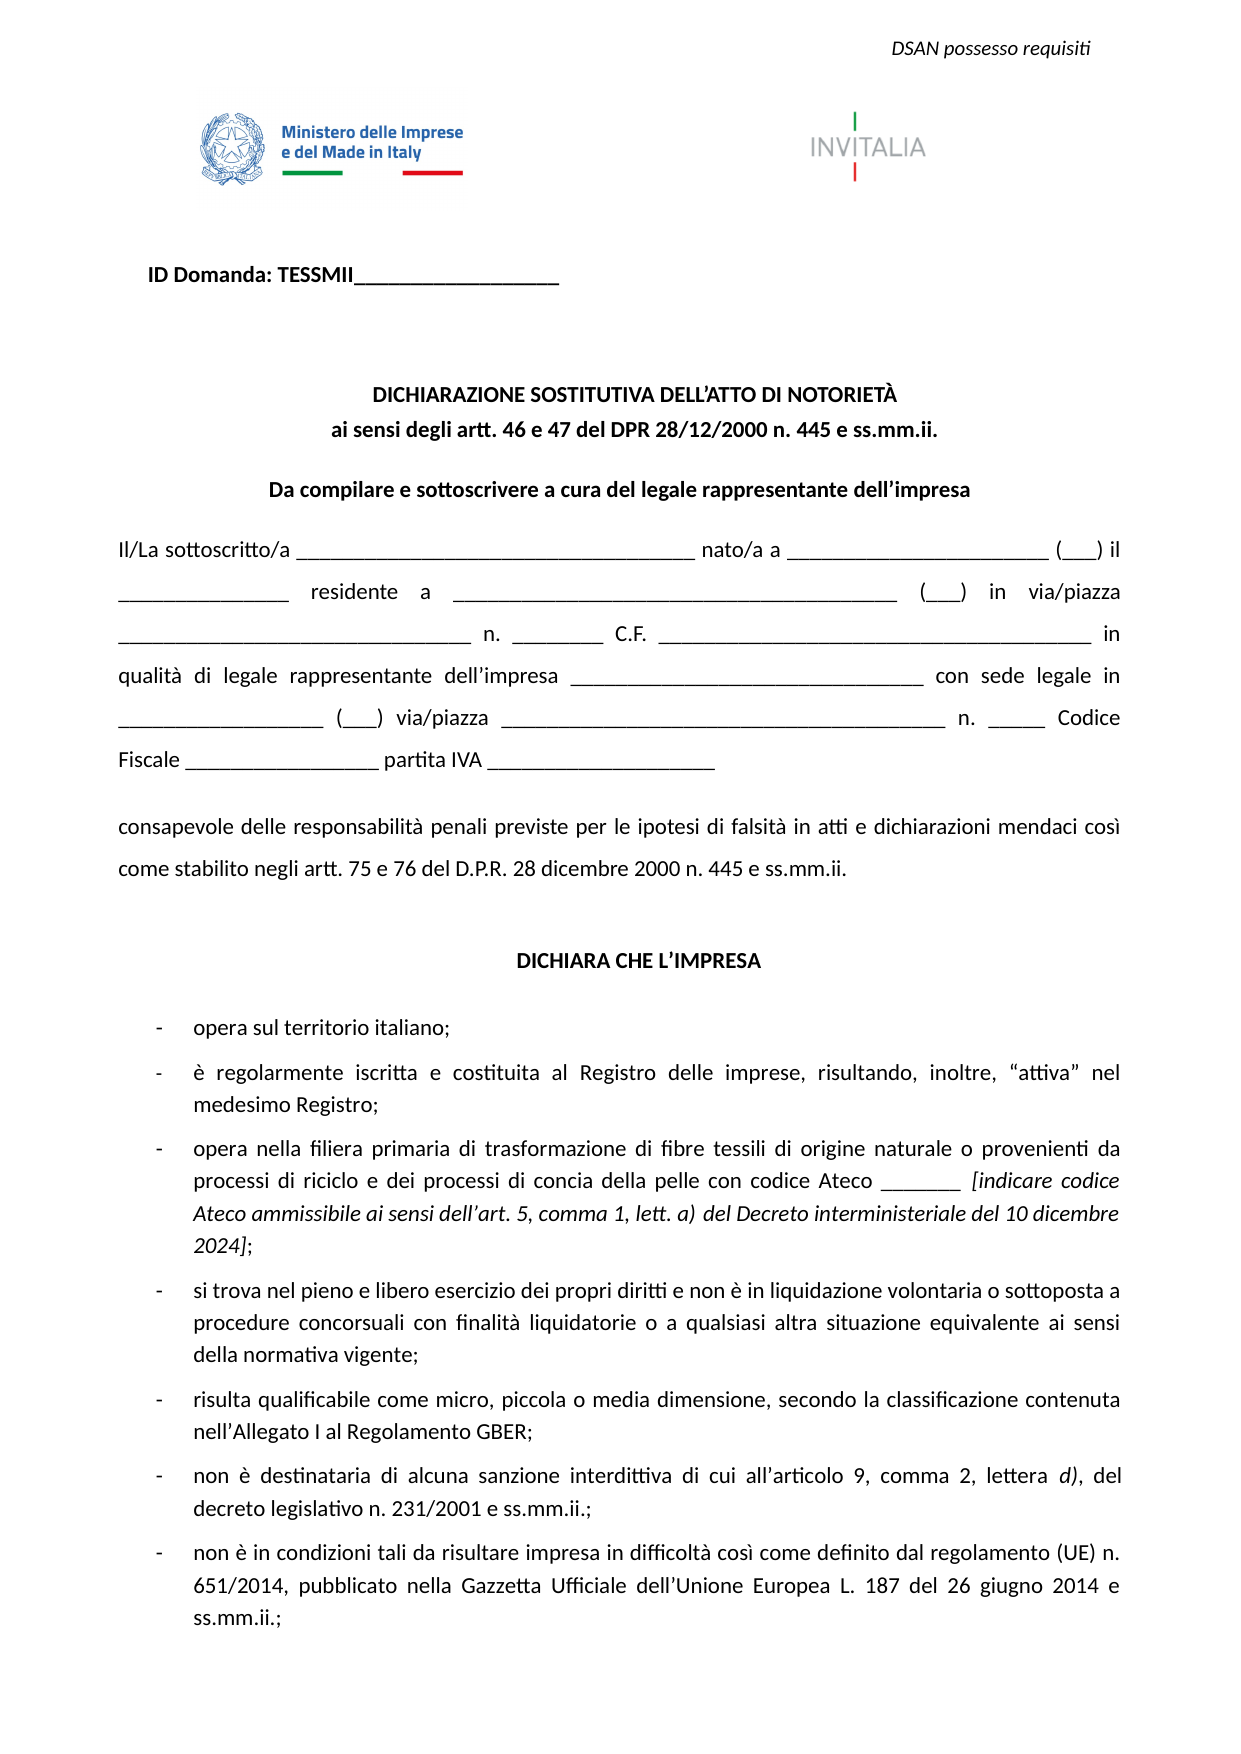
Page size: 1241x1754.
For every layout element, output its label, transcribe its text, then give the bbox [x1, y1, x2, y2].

picture [195, 87, 468, 211]
text Da compilare e sottoscrivere a cura del legale rappresentante dell’impresa [118, 475, 1122, 503]
text DICHIARAZIONE SOSTITUTIVA DELL’ATTO DI NOTORIETÀ [148, 380, 1122, 408]
list si trova nel pieno e libero esercizio dei propri diritti e non è in liquidazione volontaria o sottoposta a procedure concorsuali con finalità liquidatorie o a qualsiasi altra situazione equivalente ai sensi della normativa vigente; [156, 1276, 1122, 1368]
list opera nella filiera primaria di trasformazione di fibre tessili di origine naturale o provenienti da processi di riciclo e dei processi di concia della pelle con codice Ateco _______ [indicare codice Ateco ammissibile ai sensi dell’art. 5, comma 1, lett. a) del Decreto interministeriale del 10 dicembre 2024]; [156, 1134, 1122, 1259]
list è regolarmente iscritta e costituita al Registro delle imprese, risultando, inoltre, “attiva” nel medesimo Registro; [156, 1058, 1122, 1118]
text consapevole delle responsabilità penali previste per le ipotesi di falsità in atti e dichiarazioni mendaci così come stabilito negli artt. 75 e 76 del D.P.R. 28 dicembre 2000 n. 445 e ss.mm.ii. [118, 812, 1122, 882]
list non è destinataria di alcuna sanzione interdittiva di cui all’articolo 9, comma 2, lettera d), del decreto legislativo n. 231/2001 e ss.mm.ii.; [156, 1462, 1122, 1522]
picture [765, 98, 956, 190]
text DICHIARA CHE L’IMPRESA [156, 946, 1122, 974]
list non è in condizioni tali da risultare impresa in difficoltà così come definito dal regolamento (UE) n. 651/2014, pubblicato nella Gazzetta Ufficiale dell’Unione Europea L. 187 del 26 giugno 2014 e ss.mm.ii.; [156, 1538, 1122, 1631]
list risulta qualificabile come micro, piccola o media dimensione, secondo la classificazione contenuta nell’Allegato I al Regolamento GBER; [156, 1385, 1122, 1445]
list opera sul territorio italiano; [156, 1013, 1122, 1041]
text ai sensi degli artt. 46 e 47 del DPR 28/12/2000 n. 445 e ss.mm.ii. [148, 415, 1122, 443]
text Il/La sottoscritto/a ___________________________________ nato/a a _______________________ (___) il _______________ residente a _______________________________________ (___) in via/piazza _______________________________ n. ________ C.F. ______________________________________ in qualità di legale rappresentante dell’impresa _______________________________ con sede legale in __________________ (___) via/piazza _______________________________________ n. _____ Codice Fiscale _________________ partita IVA ____________________ [118, 535, 1122, 773]
text ID Domanda: TESSMII__________________ [148, 260, 1122, 288]
